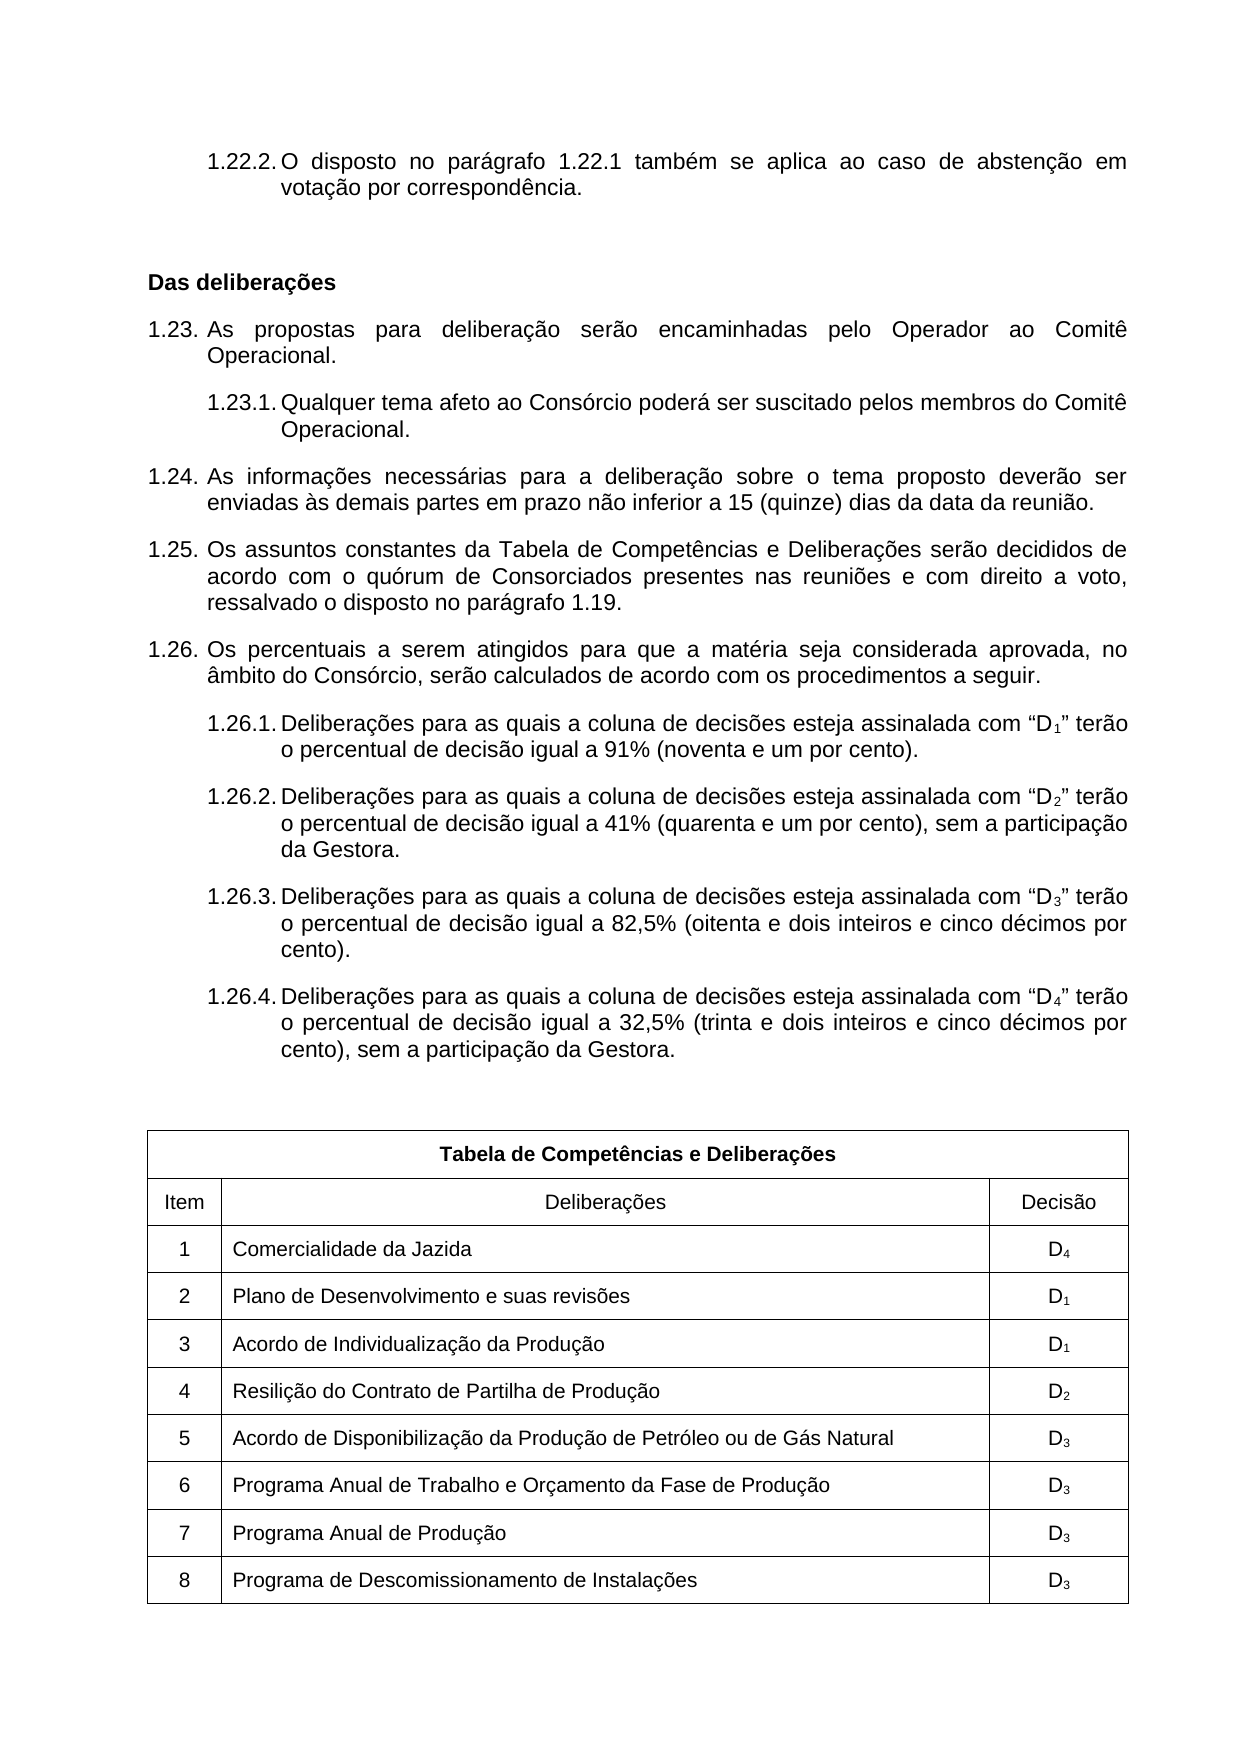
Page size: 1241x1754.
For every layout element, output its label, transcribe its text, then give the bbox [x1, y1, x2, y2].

text Os assuntos constantes da Tabela de Competências e Deliberações serão decididos de acordo com o quórum de Consorciados presentes nas reuniões e com direito a voto, ressalvado o disposto no parágrafo 1.19. [148, 536, 1128, 615]
text Das deliberações [148, 268, 1128, 295]
table_cell Plano de Desenvolvimento e suas revisões [222, 1273, 989, 1319]
table_header Tabela de Competências e Deliberações [148, 1131, 1128, 1177]
text As informações necessárias para a deliberação sobre o tema proposto deverão ser enviadas às demais partes em prazo não inferior a 15 (quinze) dias da data da reunião. [148, 463, 1128, 515]
text Qualquer tema afeto ao Consórcio poderá ser suscitado pelos membros do Comitê Operacional. [207, 389, 1128, 442]
table_cell Programa de Descomissionamento de Instalações [222, 1557, 989, 1603]
table_cell 5 [148, 1415, 221, 1461]
table_cell Acordo de Disponibilização da Produção de Petróleo ou de Gás Natural [222, 1415, 989, 1461]
table_cell Programa Anual de Trabalho e Orçamento da Fase de Produção [222, 1462, 989, 1508]
table_cell Comercialidade da Jazida [222, 1226, 989, 1272]
table_cell Deliberações [222, 1179, 989, 1225]
table_cell 3 [148, 1320, 221, 1367]
table_cell Programa Anual de Produção [222, 1510, 989, 1556]
text Deliberações para as quais a coluna de decisões esteja assinalada com “D3” terão o percentual de decisão igual a 82,5% (oitenta e dois inteiros e cinco décimos por cento). [207, 883, 1128, 962]
text As propostas para deliberação serão encaminhadas pelo Operador ao Comitê Operacional. [148, 316, 1128, 368]
table_cell D3 [990, 1462, 1128, 1508]
table_cell D3 [990, 1510, 1128, 1556]
table_cell D3 [990, 1415, 1128, 1461]
table_cell 4 [148, 1368, 221, 1414]
text O disposto no parágrafo 1.22.1 também se aplica ao caso de abstenção em votação por correspondência. [207, 148, 1128, 200]
table_cell 8 [148, 1557, 221, 1603]
table_cell D4 [990, 1226, 1128, 1272]
table_cell 7 [148, 1510, 221, 1556]
table_cell 6 [148, 1462, 221, 1508]
table_cell D3 [990, 1557, 1128, 1603]
text Deliberações para as quais a coluna de decisões esteja assinalada com “D4” terão o percentual de decisão igual a 32,5% (trinta e dois inteiros e cinco décimos por cento), sem a participação da Gestora. [207, 983, 1128, 1062]
table_cell 2 [148, 1273, 221, 1319]
text Deliberações para as quais a coluna de decisões esteja assinalada com “D1” terão o percentual de decisão igual a 91% (noventa e um por cento). [207, 710, 1128, 762]
table_cell Resilição do Contrato de Partilha de Produção [222, 1368, 989, 1414]
table_cell Acordo de Individualização da Produção [222, 1320, 989, 1367]
table_cell Decisão [990, 1179, 1128, 1225]
table_cell D1 [990, 1273, 1128, 1319]
text Deliberações para as quais a coluna de decisões esteja assinalada com “D2” terão o percentual de decisão igual a 41% (quarenta e um por cento), sem a participação da Gestora. [207, 783, 1128, 862]
table_cell D2 [990, 1368, 1128, 1414]
table_cell D1 [990, 1320, 1128, 1367]
table_cell 1 [148, 1226, 221, 1272]
table_cell Item [148, 1179, 221, 1225]
text Os percentuais a serem atingidos para que a matéria seja considerada aprovada, no âmbito do Consórcio, serão calculados de acordo com os procedimentos a seguir. [148, 636, 1128, 689]
